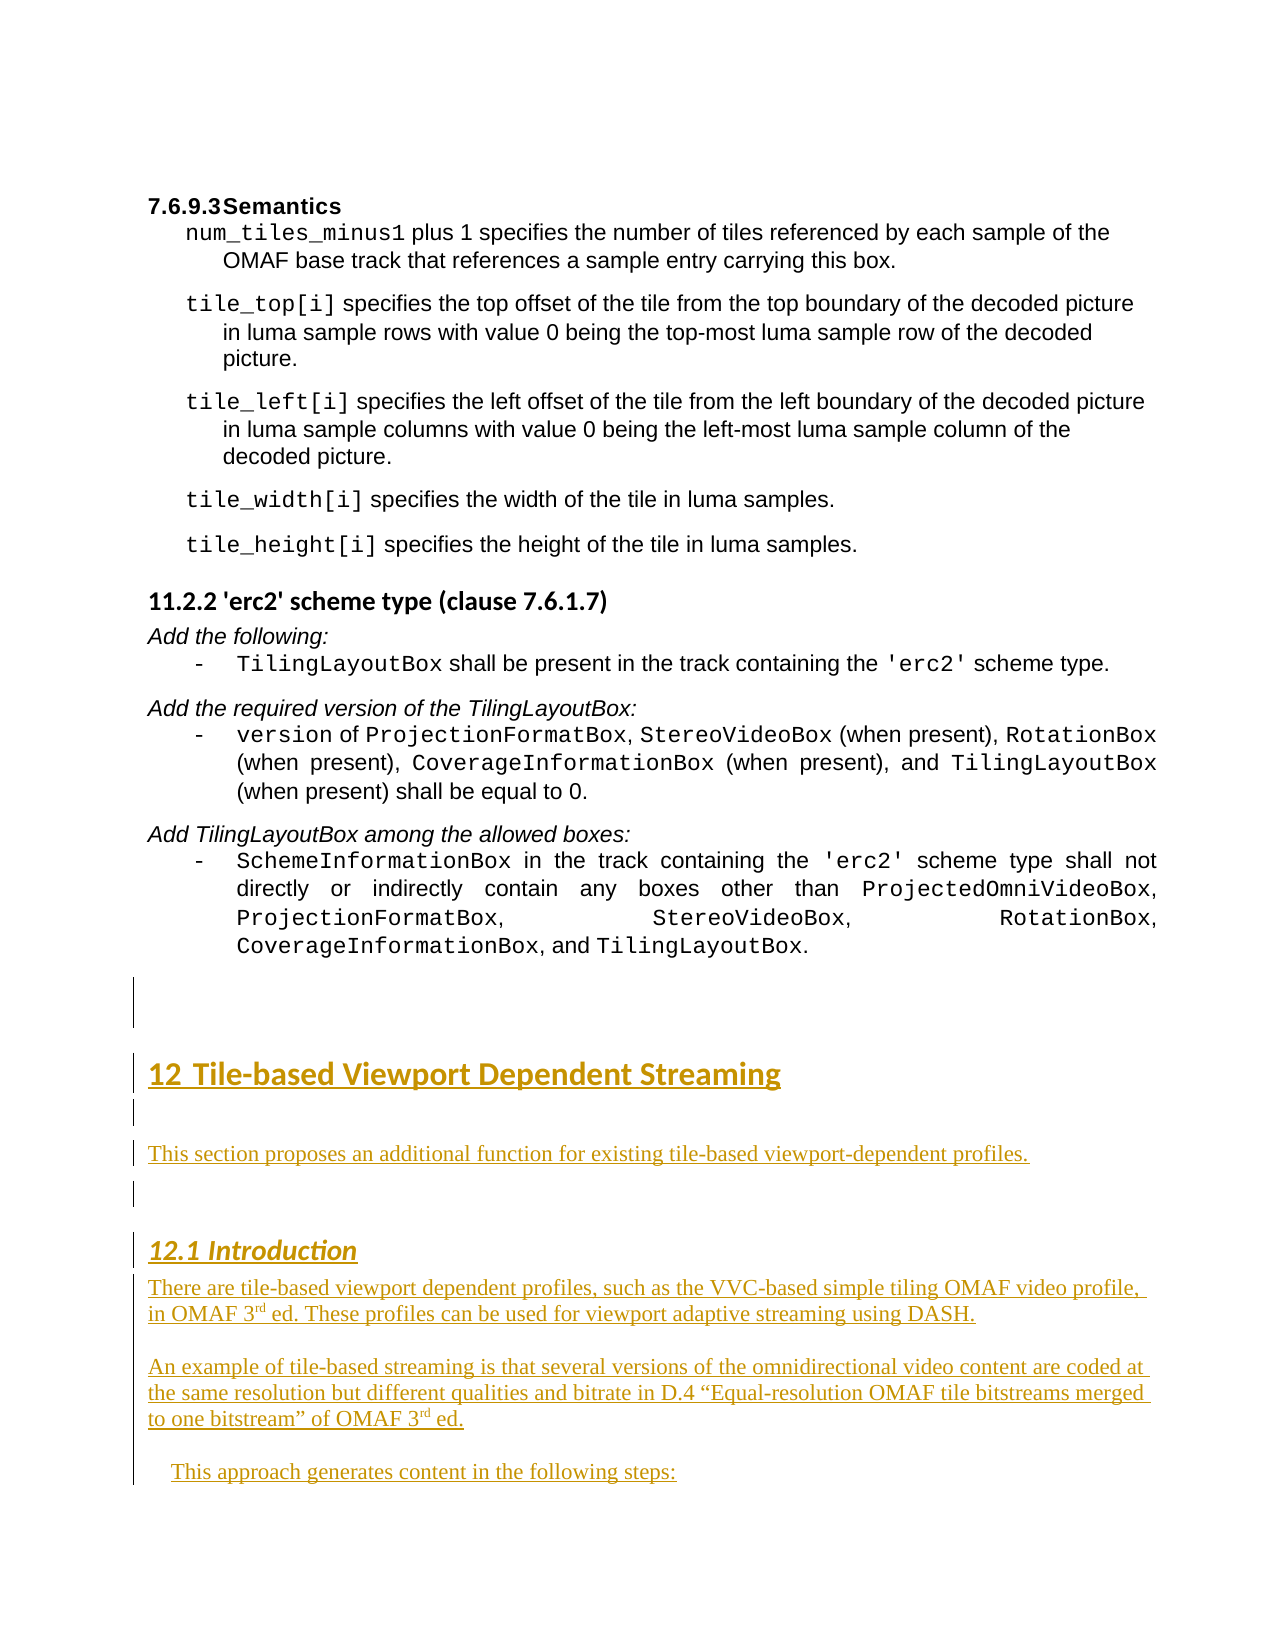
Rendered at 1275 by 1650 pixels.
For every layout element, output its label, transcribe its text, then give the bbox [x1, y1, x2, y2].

list version of ProjectionFormatBox, StereoVideoBox (when present), RotationBox (when present), CoverageInformationBox (when present), and TilingLayoutBox (when present) shall be equal to 0. [192, 721, 1157, 804]
text Add the following: [148, 623, 1157, 650]
text tile_height[i] specifies the height of the tile in luma samples. [185, 531, 1157, 559]
text Add the required version of the TilingLayoutBox: [148, 695, 1157, 721]
text 7.6.9.3 Semantics [148, 193, 1157, 219]
text tile_top[i] specifies the top offset of the tile from the top boundary of the decoded picture in luma sample rows with value 0 being the top-most luma sample row of the decoded picture. [185, 290, 1157, 371]
list TilingLayoutBox shall be present in the track containing the 'erc2' scheme type. [192, 650, 1157, 678]
list SchemeInformationBox in the track containing the 'erc2' scheme type shall not directly or indirectly contain any boxes other than ProjectedOmniVideoBox, ProjectionFormatBox, StereoVideoBox, RotationBox, CoverageInformationBox, and TilingLayoutBox. [192, 847, 1157, 960]
text Add TilingLayoutBox among the allowed boxes: [148, 821, 1157, 847]
text tile_left[i] specifies the left offset of the tile from the left boundary of the decoded picture in luma sample columns with value 0 being the left-most luma sample column of the decoded picture. [185, 388, 1157, 469]
text tile_width[i] specifies the width of the tile in luma samples. [185, 486, 1157, 514]
text num_tiles_minus1 plus 1 specifies the number of tiles referenced by each sample of the OMAF base track that references a sample entry carrying this box. [185, 219, 1157, 274]
subtitle 'erc2' scheme type (clause 7.6.1.7) [148, 584, 1157, 617]
